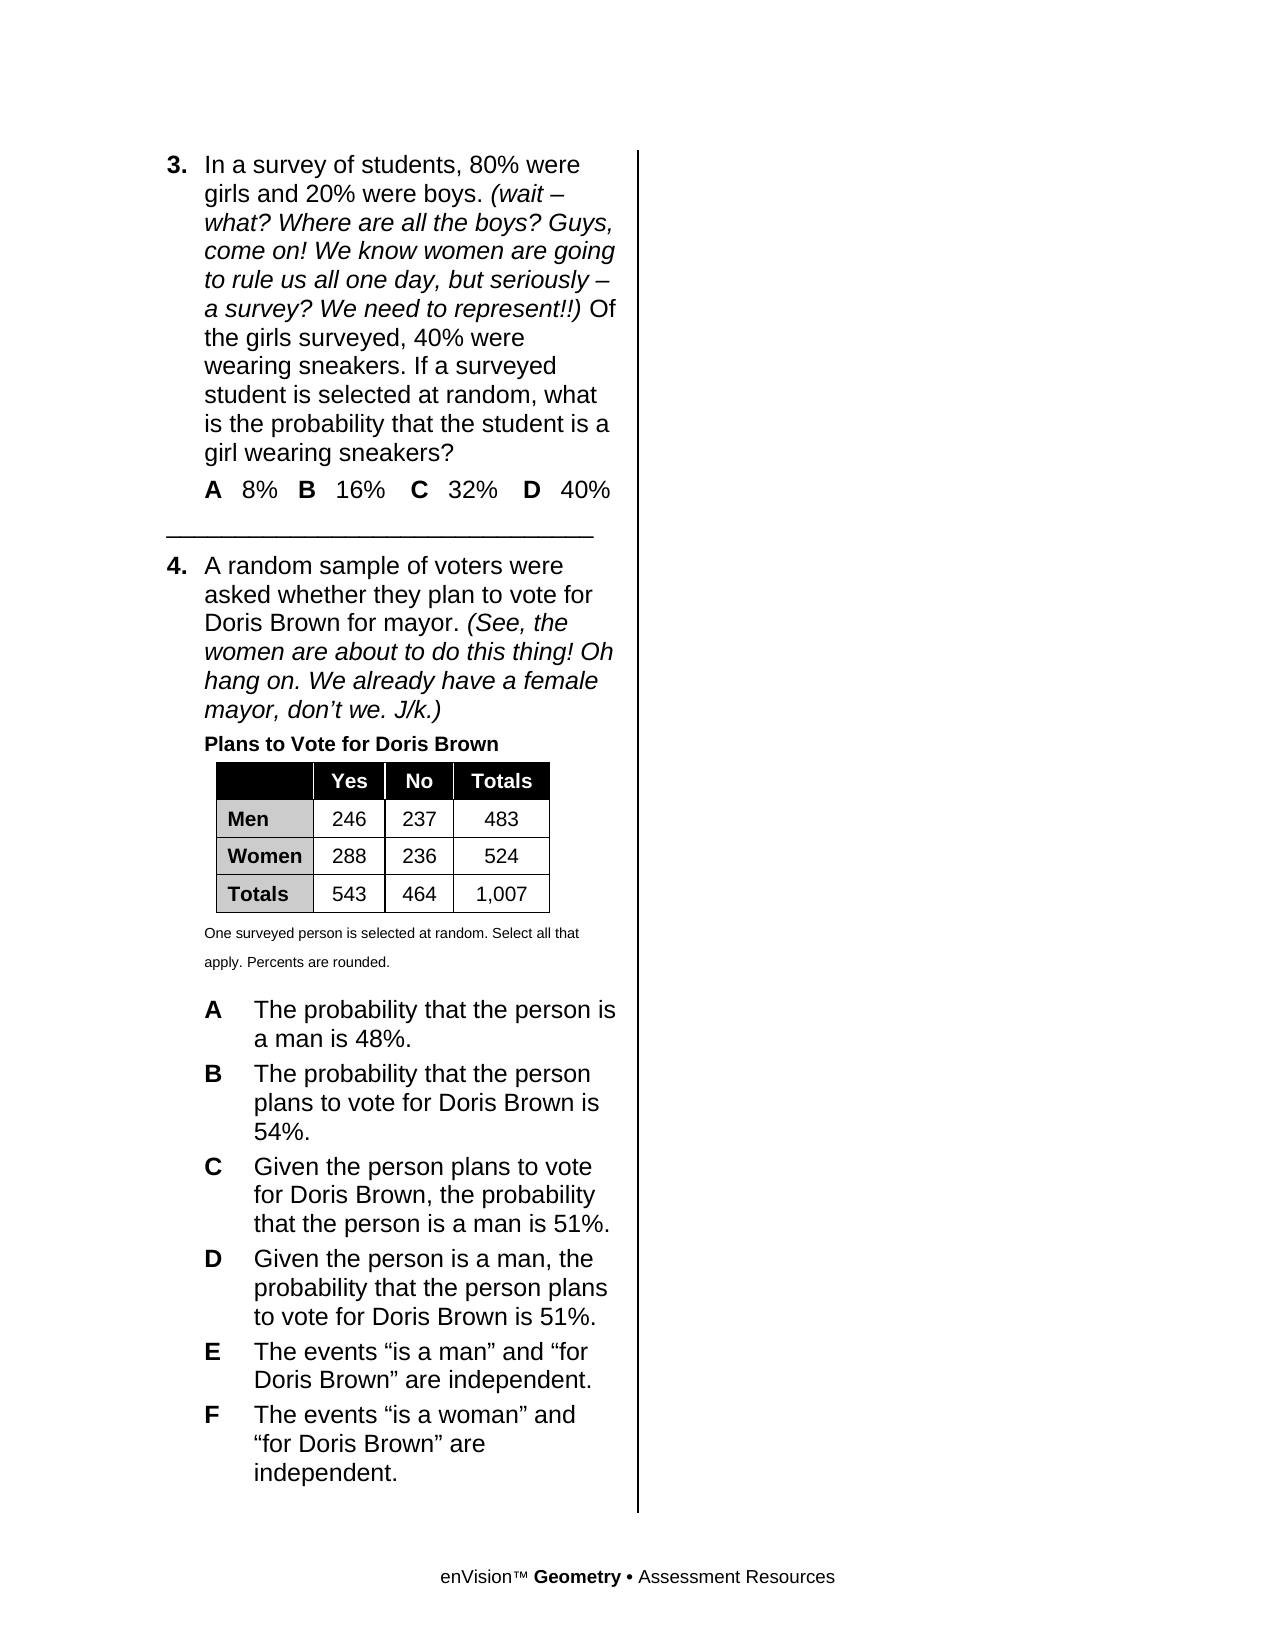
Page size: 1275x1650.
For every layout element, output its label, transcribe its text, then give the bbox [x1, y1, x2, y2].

text A The probability that the person is a man is 48%. [204, 995, 619, 1053]
text B The probability that the person plans to vote for Doris Brown is 54%. [204, 1059, 619, 1145]
text Plans to Vote for Doris Brown [204, 732, 619, 756]
table_header Totals [454, 763, 549, 799]
text One surveyed person is selected at random. Select all that apply. Percents are rounded. [204, 925, 619, 983]
text 3. In a survey of students, 80% were girls and 20% were boys. (wait – what? Where are all the boys? Guys, come on! We know women are going to rule us all one day, but seriously – a survey? We need to represent!!) Of the girls surveyed, 40% were wearing sneakers. If a surveyed student is selected at random, what is the probability that the student is a girl wearing sneakers? [167, 150, 619, 466]
table_cell 483 [454, 800, 549, 837]
table_cell 288 [314, 838, 384, 874]
table_cell Totals [217, 875, 313, 912]
text 4. A random sample of voters were asked whether they plan to vote for Doris Brown for mayor. (See, the women are about to do this thing! Oh hang on. We already have a female mayor, don’t we. J/k.) [167, 551, 619, 723]
text F The events “is a woman” and “for Doris Brown” are independent. [204, 1400, 619, 1487]
text E The events “is a man” and “for Doris Brown” are independent. [204, 1337, 619, 1394]
text A 8% B 16% C 32% D 40% [204, 474, 619, 503]
table_header [217, 763, 313, 799]
table_cell Women [217, 838, 313, 874]
table_cell 246 [314, 800, 384, 837]
text D Given the person is a man, the probability that the person plans to vote for Doris Brown is 51%. [204, 1244, 619, 1330]
table_cell 524 [454, 838, 549, 874]
table_header Yes [314, 763, 384, 799]
table_cell 543 [314, 875, 384, 912]
table_cell 237 [386, 800, 453, 837]
table_cell 464 [386, 875, 453, 912]
table_cell Men [217, 800, 313, 837]
table_cell 236 [386, 838, 453, 874]
text C Given the person plans to vote for Doris Brown, the probability that the person is a man is 51%. [204, 1152, 619, 1238]
table_header No [386, 763, 453, 799]
table_cell 1,007 [454, 875, 549, 912]
